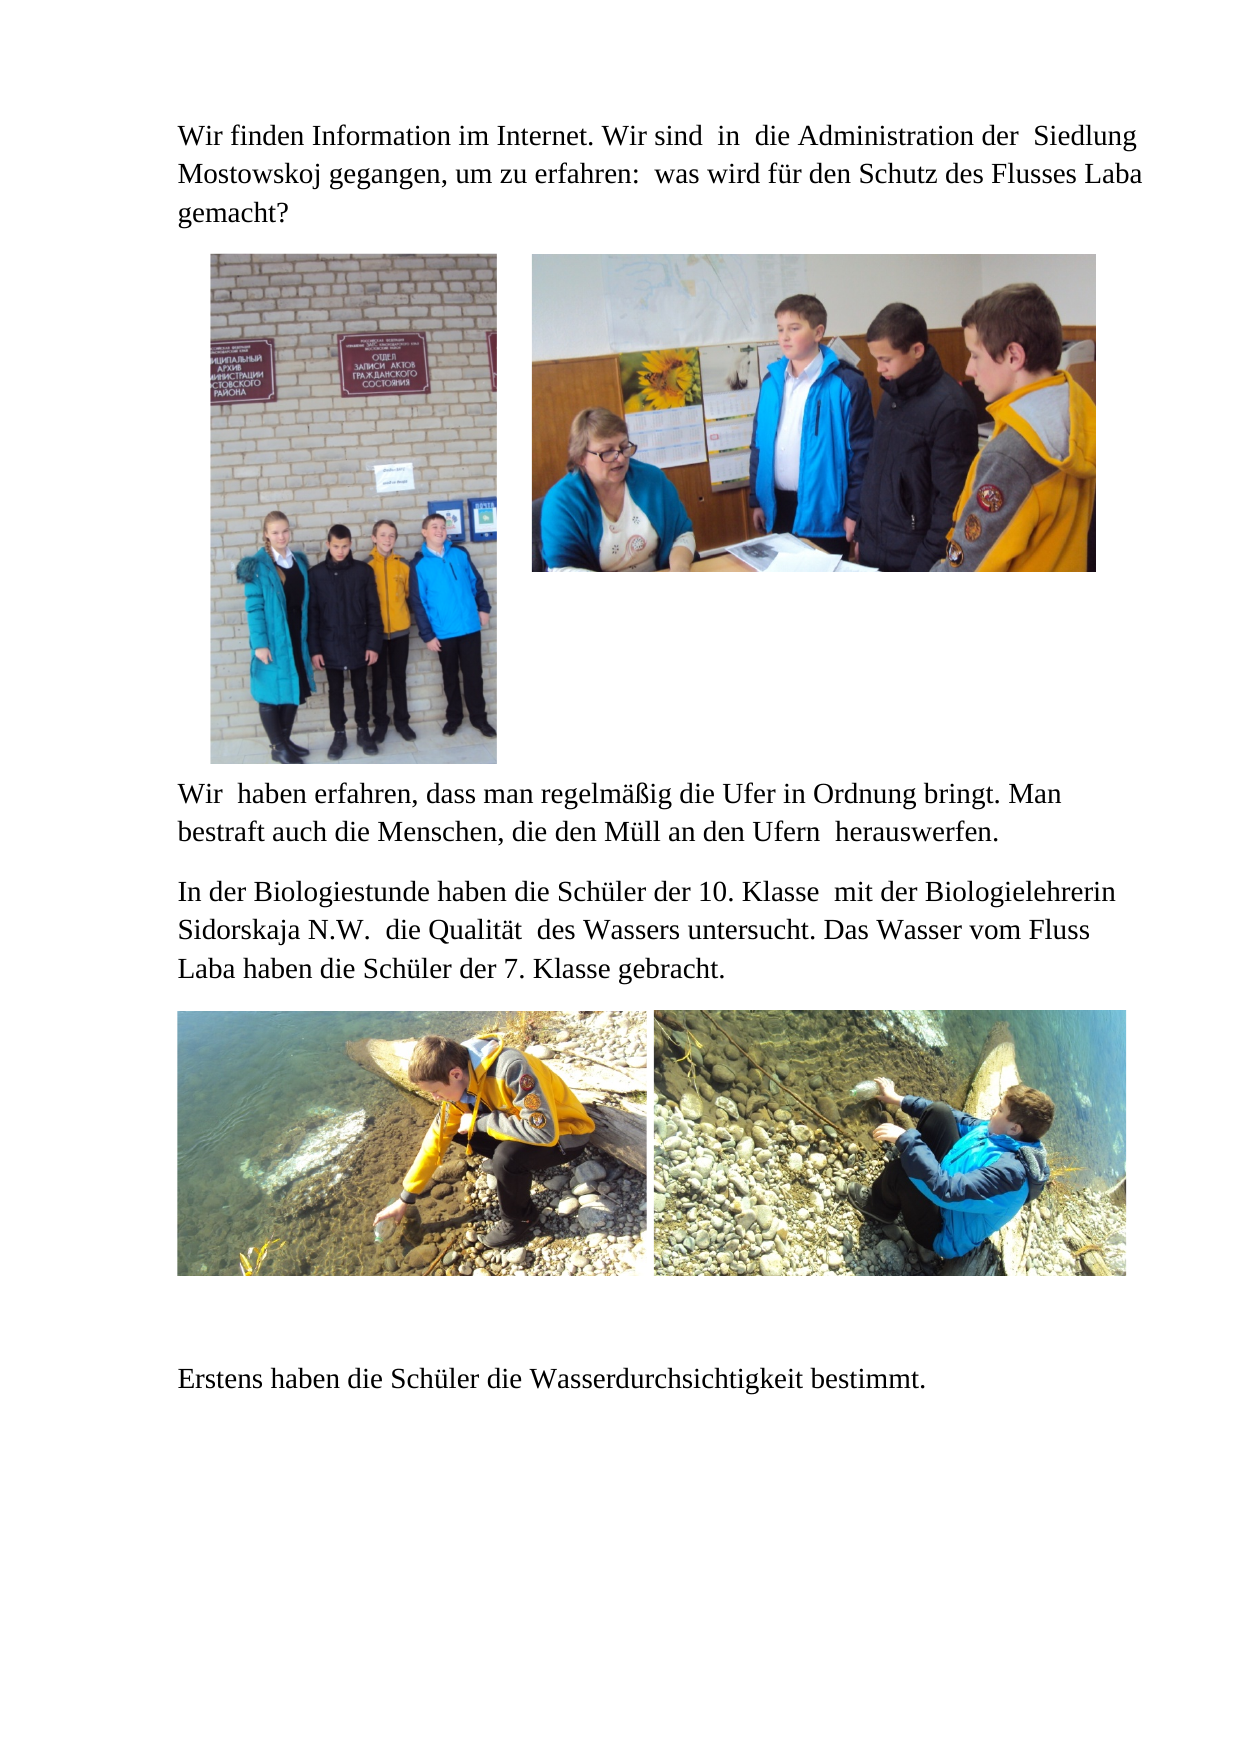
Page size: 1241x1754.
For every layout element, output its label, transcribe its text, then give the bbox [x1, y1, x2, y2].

picture [653, 1010, 1127, 1276]
picture [211, 254, 496, 764]
text Erstens haben die Schüler die Wasserdurchsichtigkeit bestimmt. [177, 1361, 1152, 1394]
text In der Biologiestunde haben die Schüler der 10. Klasse mit der Biologielehrerin Sidorskaja N.W. die Qualität des Wassers untersucht. Das Wasser vom Fluss Laba haben die Schüler der 7. Klasse gebracht. [177, 874, 1152, 984]
picture [531, 254, 1096, 572]
text Wir haben erfahren, dass man regelmäßig die Ufer in Ordnung bringt. Man bestraft auch die Menschen, die den Müll an den Ufern herauswerfen. [177, 776, 1152, 848]
text Wir finden Information im Internet. Wir sind in die Administration der Siedlung Mostowskoj gegangen, um zu erfahren: was wird für den Schutz des Flusses Laba gemacht? [177, 118, 1152, 229]
picture [177, 1011, 647, 1276]
